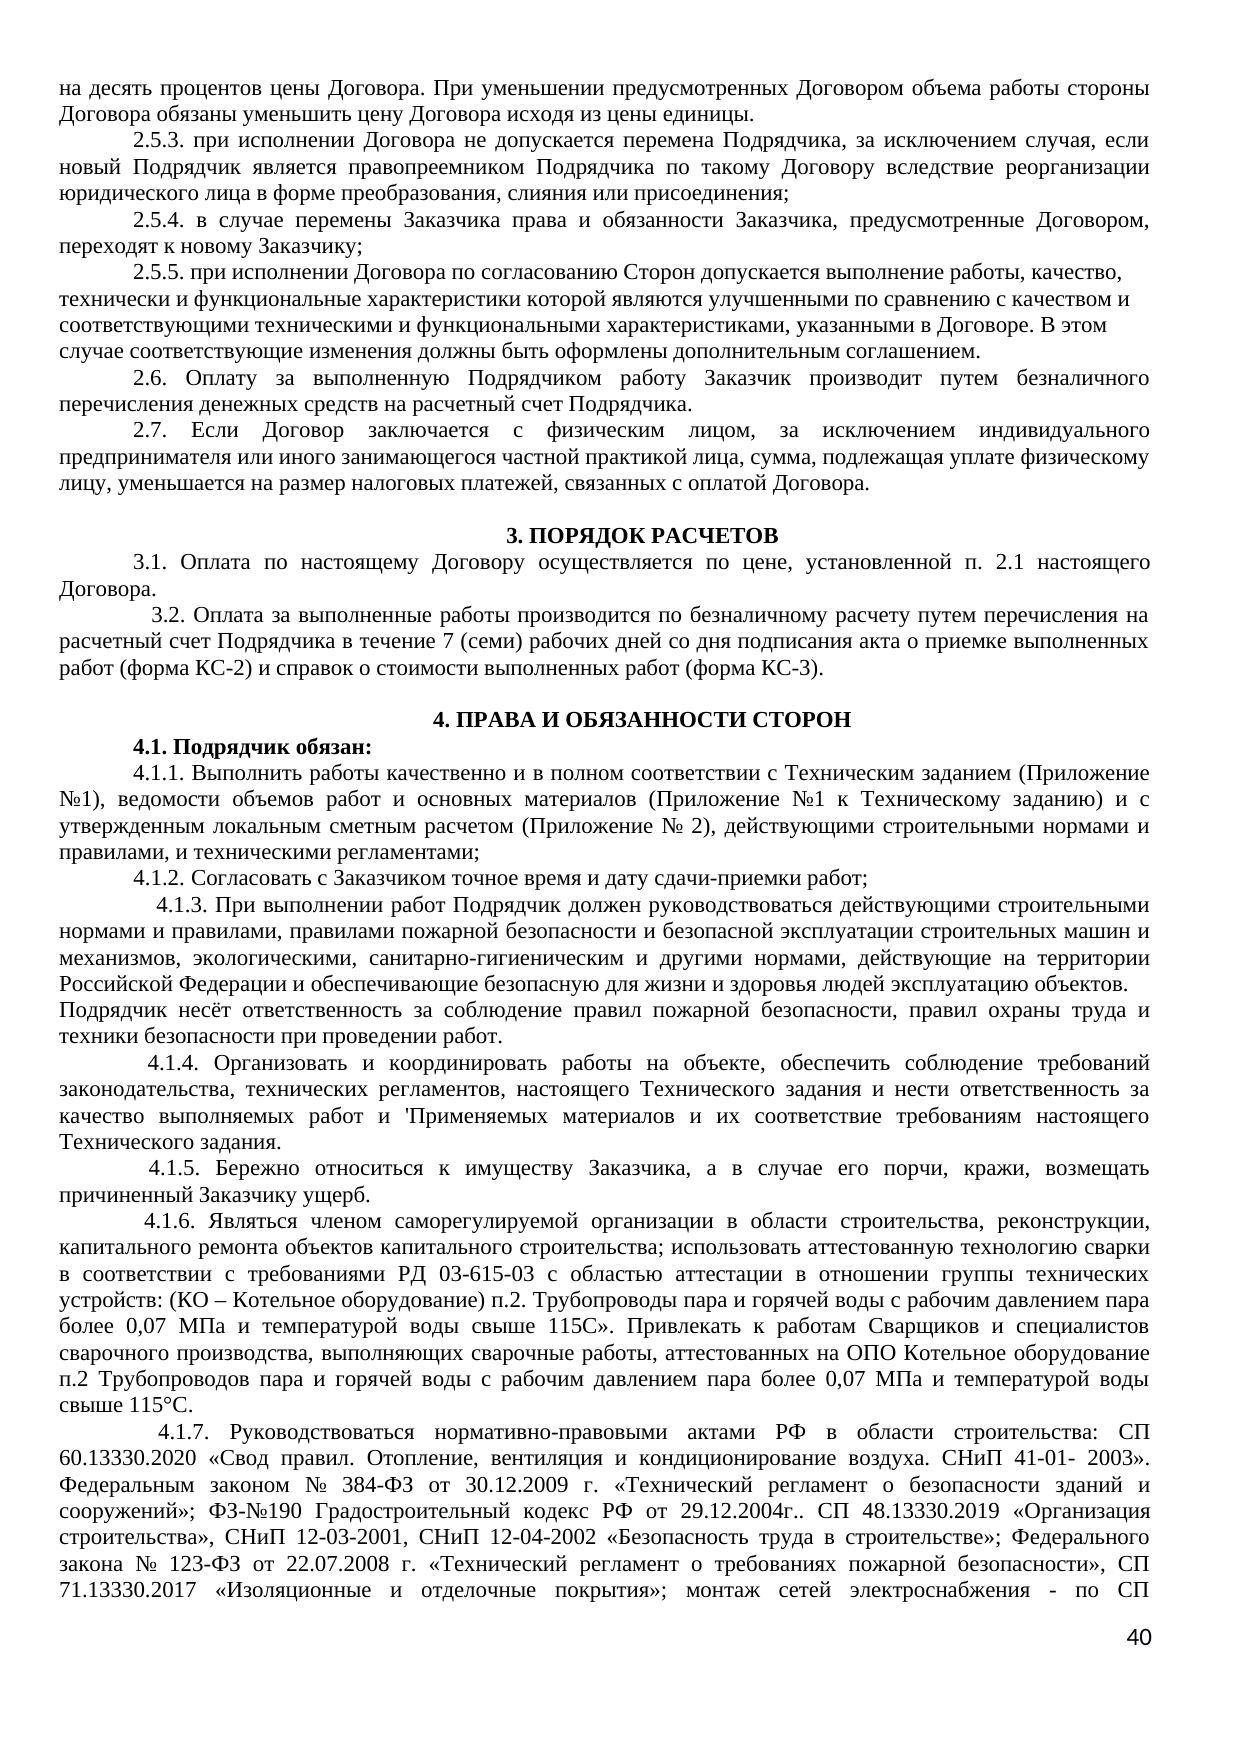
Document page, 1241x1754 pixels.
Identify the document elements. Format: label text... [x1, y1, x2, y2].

text 2.6. Оплату за выполненную Подрядчиком работу Заказчик производит путем безналичного перечисления денежных средств на расчетный счет Подрядчика. [59, 364, 1152, 416]
text 4.1. Подрядчик обязан: [59, 733, 1152, 759]
text 4. ПРАВА И ОБЯЗАННОСТИ СТОРОН [59, 706, 1152, 733]
text 4.1.3. При выполнении работ Подрядчик должен руководствоваться действующими строительными нормами и правилами, правилами пожарной безопасности и безопасной эксплуатации строительных машин и механизмов, экологическими, санитарно-гигиеническим и другими нормами, действующие на территории Российской Федерации и обеспечивающие безопасную для жизни и здоровья людей эксплуатацию объектов. [59, 891, 1152, 996]
text 4.1.2. Согласовать с Заказчиком точное время и дату сдачи-приемки работ; [59, 864, 1152, 891]
text 3.1. Оплата по настоящему Договору осуществляется по цене, установленной п. 2.1 настоящего Договора. [59, 548, 1152, 601]
text 2.5.5. при исполнении Договора по согласованию Сторон допускается выполнение работы, качество, технически и функциональные характеристики которой являются улучшенными по сравнению с качеством и соответствующими техническими и функциональными характеристиками, указанными в Договоре. В этом случае соответствующие изменения должны быть оформлены дополнительным соглашением. [59, 258, 1152, 364]
text 4.1.1. Выполнить работы качественно и в полном соответствии с Техническим заданием (Приложение №1), ведомости объемов работ и основных материалов (Приложение №1 к Техническому заданию) и с утвержденным локальным сметным расчетом (Приложение № 2), действующими строительными нормами и правилами, и техническими регламентами; [59, 759, 1152, 864]
text 4.1.6. Являться членом саморегулируемой организации в области строительства, реконструкции, капитального ремонта объектов капитального строительства; использовать аттестованную технологию сварки в соответствии с требованиями РД 03-615-03 с областью аттестации в отношении группы технических устройств: (КО – Котельное оборудование) п.2. Трубопроводы пара и горячей воды с рабочим давлением пара более 0,07 МПа и температурой воды свыше 115С». Привлекать к работам Сварщиков и специалистов сварочного производства, выполняющих сварочные работы, аттестованных на ОПО Котельное оборудование п.2 Трубопроводов пара и горячей воды с рабочим давлением пара более 0,07 МПа и температурой воды свыше 115°С. [59, 1207, 1152, 1418]
text 2.5.4. в случае перемены Заказчика права и обязанности Заказчика, предусмотренные Договором, переходят к новому Заказчику; [59, 206, 1152, 258]
text 3. ПОРЯДОК РАСЧЕТОВ [59, 522, 1152, 548]
text 3.2. Оплата за выполненные работы производится по безналичному расчету путем перечисления на расчетный счет Подрядчика в течение 7 (семи) рабочих дней со дня подписания акта о приемке выполненных работ (форма КС-2) и справок о стоимости выполненных работ (форма КС-3). [59, 601, 1152, 680]
text Подрядчик несёт ответственность за соблюдение правил пожарной безопасности, правил охраны труда и техники безопасности при проведении работ. [59, 996, 1152, 1049]
text 4.1.4. Организовать и координировать работы на объекте, обеспечить соблюдение требований законодательства, технических регламентов, настоящего Технического задания и нести ответственность за качество выполняемых работ и 'Применяемых материалов и их соответствие требованиям настоящего Технического задания. [59, 1049, 1152, 1154]
text 2.7. Если Договор заключается с физическим лицом, за исключением индивидуального предпринимателя или иного занимающегося частной практикой лица, сумма, подлежащая уплате физическому лицу, уменьшается на размер налоговых платежей, связанных с оплатой Договора. [59, 416, 1152, 496]
text 2.5.3. при исполнении Договора не допускается перемена Подрядчика, за исключением случая, если новый Подрядчик является правопреемником Подрядчика по такому Договору вследствие реорганизации юридического лица в форме преобразования, слияния или присоединения; [59, 127, 1152, 206]
text 4.1.5. Бережно относиться к имуществу Заказчика, а в случае его порчи, кражи, возмещать причиненный Заказчику ущерб. [59, 1154, 1152, 1207]
